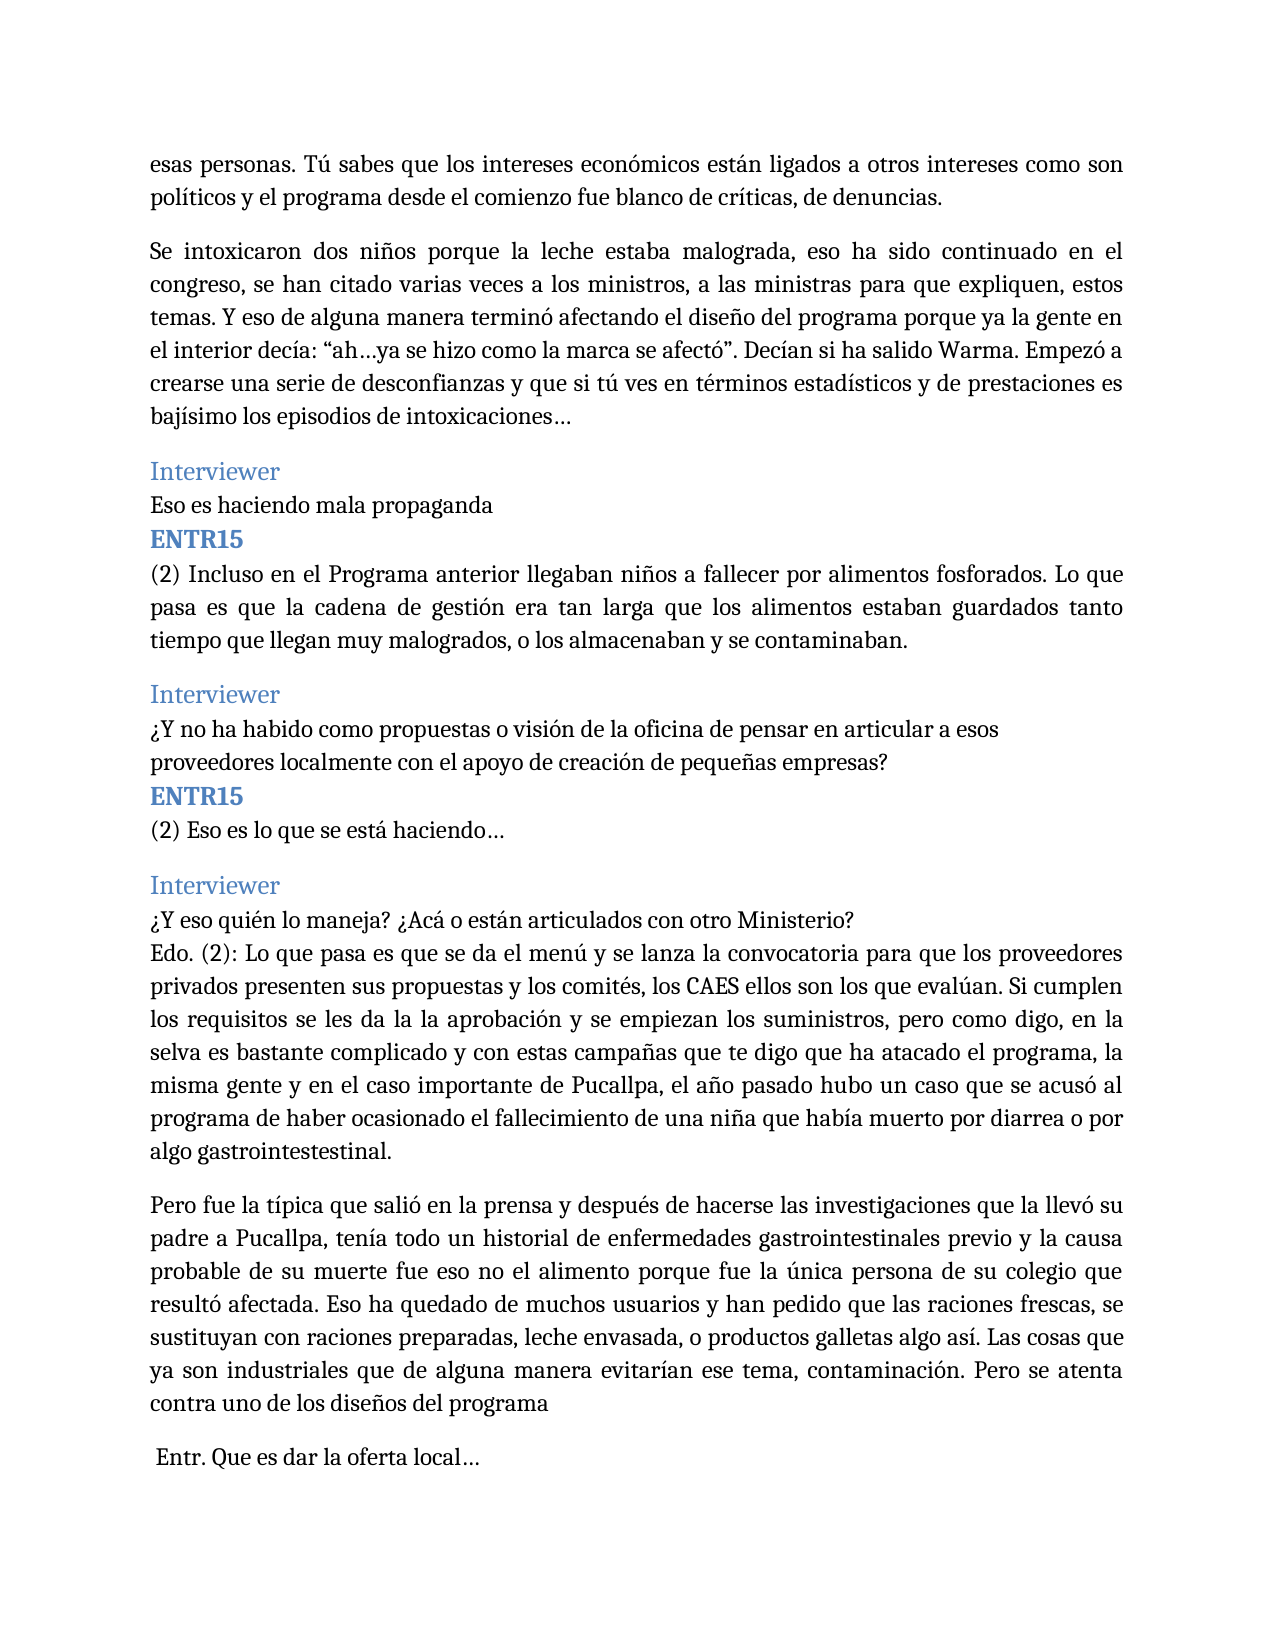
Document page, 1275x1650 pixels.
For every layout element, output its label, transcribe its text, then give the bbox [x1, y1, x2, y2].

subtitle Interviewer ¿Y eso quién lo maneja? ¿Acá o están articulados con otro Ministerio? [150, 870, 1125, 934]
text Entr. Que es dar la oferta local… [150, 1443, 1125, 1471]
text ENTR15 (2) Incluso en el Programa anterior llegaban niños a fallecer por alimentos fosforados. Lo que pasa es que la cadena de gestión era tan larga que los alimentos estaban guardados tanto tiempo que llegan muy malogrados, o los almacenaban y se contaminaban. [150, 524, 1125, 654]
text ENTR15 (2) Eso es lo que se está haciendo… [150, 781, 1125, 845]
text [150, 150, 1125, 212]
subtitle Interviewer Eso es haciendo mala propaganda [150, 456, 1125, 520]
text Pero fue la típica que salió en la prensa y después de hacerse las investigaciones que la llevó su padre a Pucallpa, tenía todo un historial de enfermedades gastrointestinales previo y la causa probable de su muerte fue eso no el alimento porque fue la única persona de su colegio que resultó afectada. Eso ha quedado de muchos usuarios y han pedido que las raciones frescas, se sustituyan con raciones preparadas, leche envasada, o productos galletas algo así. Las cosas que ya son industriales que de alguna manera evitarían ese tema, contaminación. Pero se atenta contra uno de los diseños del programa [150, 1191, 1125, 1418]
text Edo. (2): Lo que pasa es que se da el menú y se lanza la convocatoria para que los proveedores privados presenten sus propuestas y los comités, los CAES ellos son los que evalúan. Si cumplen los requisitos se les da la la aprobación y se empiezan los suministros, pero como digo, en la selva es bastante complicado y con estas campañas que te digo que ha atacado el programa, la misma gente y en el caso importante de Pucallpa, el año pasado hubo un caso que se acusó al programa de haber ocasionado el fallecimiento de una niña que había muerto por diarrea o por algo gastrointestestinal. [150, 939, 1125, 1166]
subtitle Interviewer ¿Y no ha habido como propuestas o visión de la oficina de pensar en articular a esos proveedores localmente con el apoyo de creación de pequeñas empresas? [150, 679, 1125, 777]
text Se intoxicaron dos niños porque la leche estaba malograda, eso ha sido continuado en el congreso, se han citado varias veces a los ministros, a las ministras para que expliquen, estos temas. Y eso de alguna manera terminó afectando el diseño del programa porque ya la gente en el interior decía: “ah…ya se hizo como la marca se afectó”. Decían si ha salido Warma. Empezó a crearse una serie de desconfianzas y que si tú ves en términos estadísticos y de prestaciones es bajísimo los episodios de intoxicaciones… [150, 237, 1125, 431]
